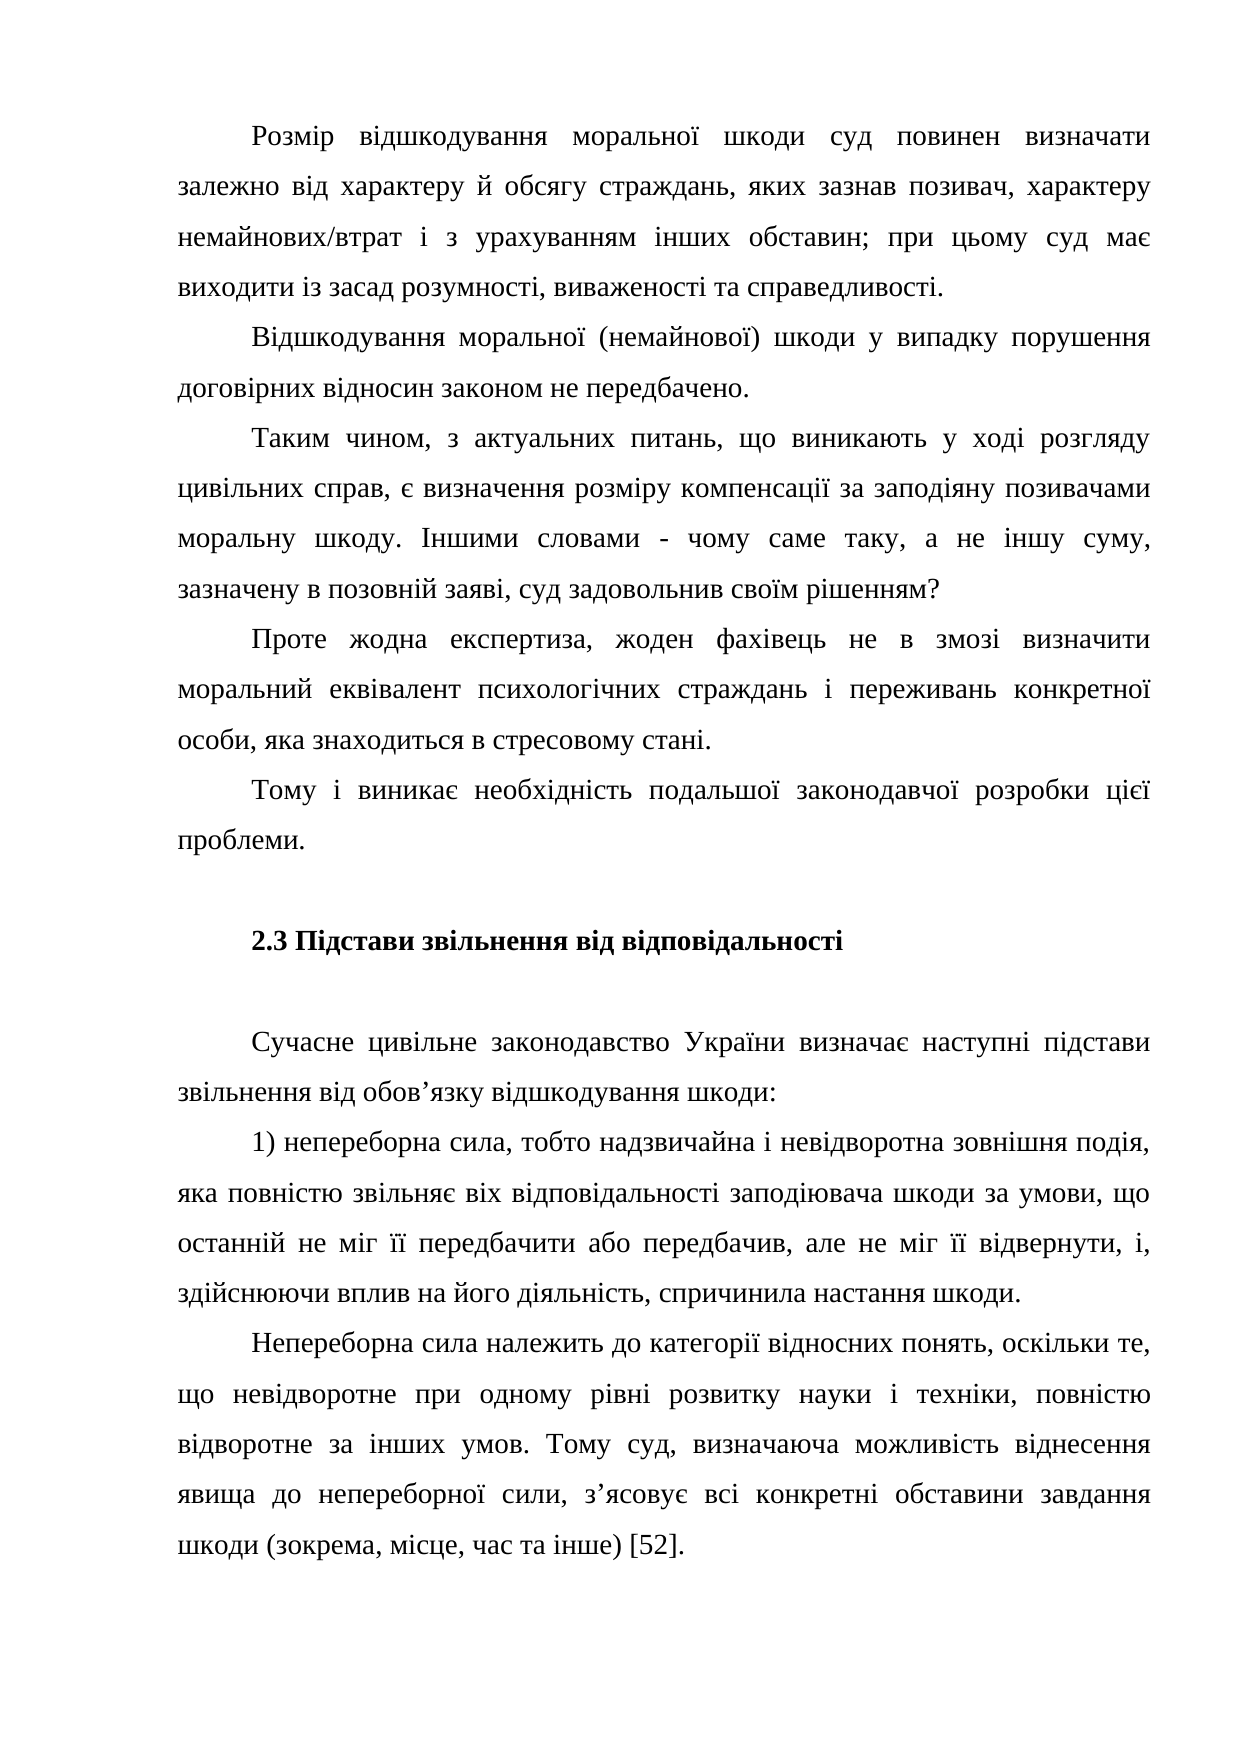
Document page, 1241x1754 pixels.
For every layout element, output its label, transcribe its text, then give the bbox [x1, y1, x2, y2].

text Розмір відшкодування моральної шкоди суд повинен визначати залежно від характеру й обсягу страждань, яких зазнав позивач, характеру немайнових/втрат і з урахуванням інших обставин; при цьому суд має виходити із засад розумності, виваженості та справедливості. [177, 118, 1152, 303]
text 1) непереборна сила, тобто надзвичайна і невідворотна зовнішня подія, яка повністю звільняє віх відповідальності заподіювача шкоди за умови, що останній не міг її передбачити або передбачив, але не міг її відвернути, і, здійснюючи вплив на його діяльність, спричинила настання шкоди. [177, 1124, 1152, 1309]
subtitle 2.3 Підстави звільнення від відповідальності [177, 923, 1152, 957]
text Непереборна сила належить до категорії відносних понять, оскільки те, що невідворотне при одному рівні розвитку науки і техніки, повністю відворотне за інших умов. Тому суд, визначаюча можливість віднесення явища до непереборної сили, з’ясовує всі конкретні обставини завдання шкоди (зокрема, місце, час та інше) [52]. [177, 1326, 1152, 1560]
text Таким чином, з актуальних питань, що виникають у ході розгляду цивільних справ, є визначення розміру компенсації за заподіяну позивачами моральну шкоду. Іншими словами - чому саме таку, а не іншу суму, зазначену в позовній заяві, суд задовольнив своїм рішенням? [177, 420, 1152, 604]
text Проте жодна експертиза, жоден фахівець не в змозі визначити моральний еквівалент психологічних страждань і переживань конкретної особи, яка знаходиться в стресовому стані. [177, 621, 1152, 755]
text Відшкодування моральної (немайнової) шкоди у випадку порушення договірних відносин законом не передбачено. [177, 319, 1152, 403]
text Тому і виникає необхідність подальшої законодавчої розробки цієї проблеми. [177, 772, 1152, 856]
text Сучасне цивільне законодавство України визначає наступні підстави звільнення від обов’язку відшкодування шкоди: [177, 1024, 1152, 1108]
